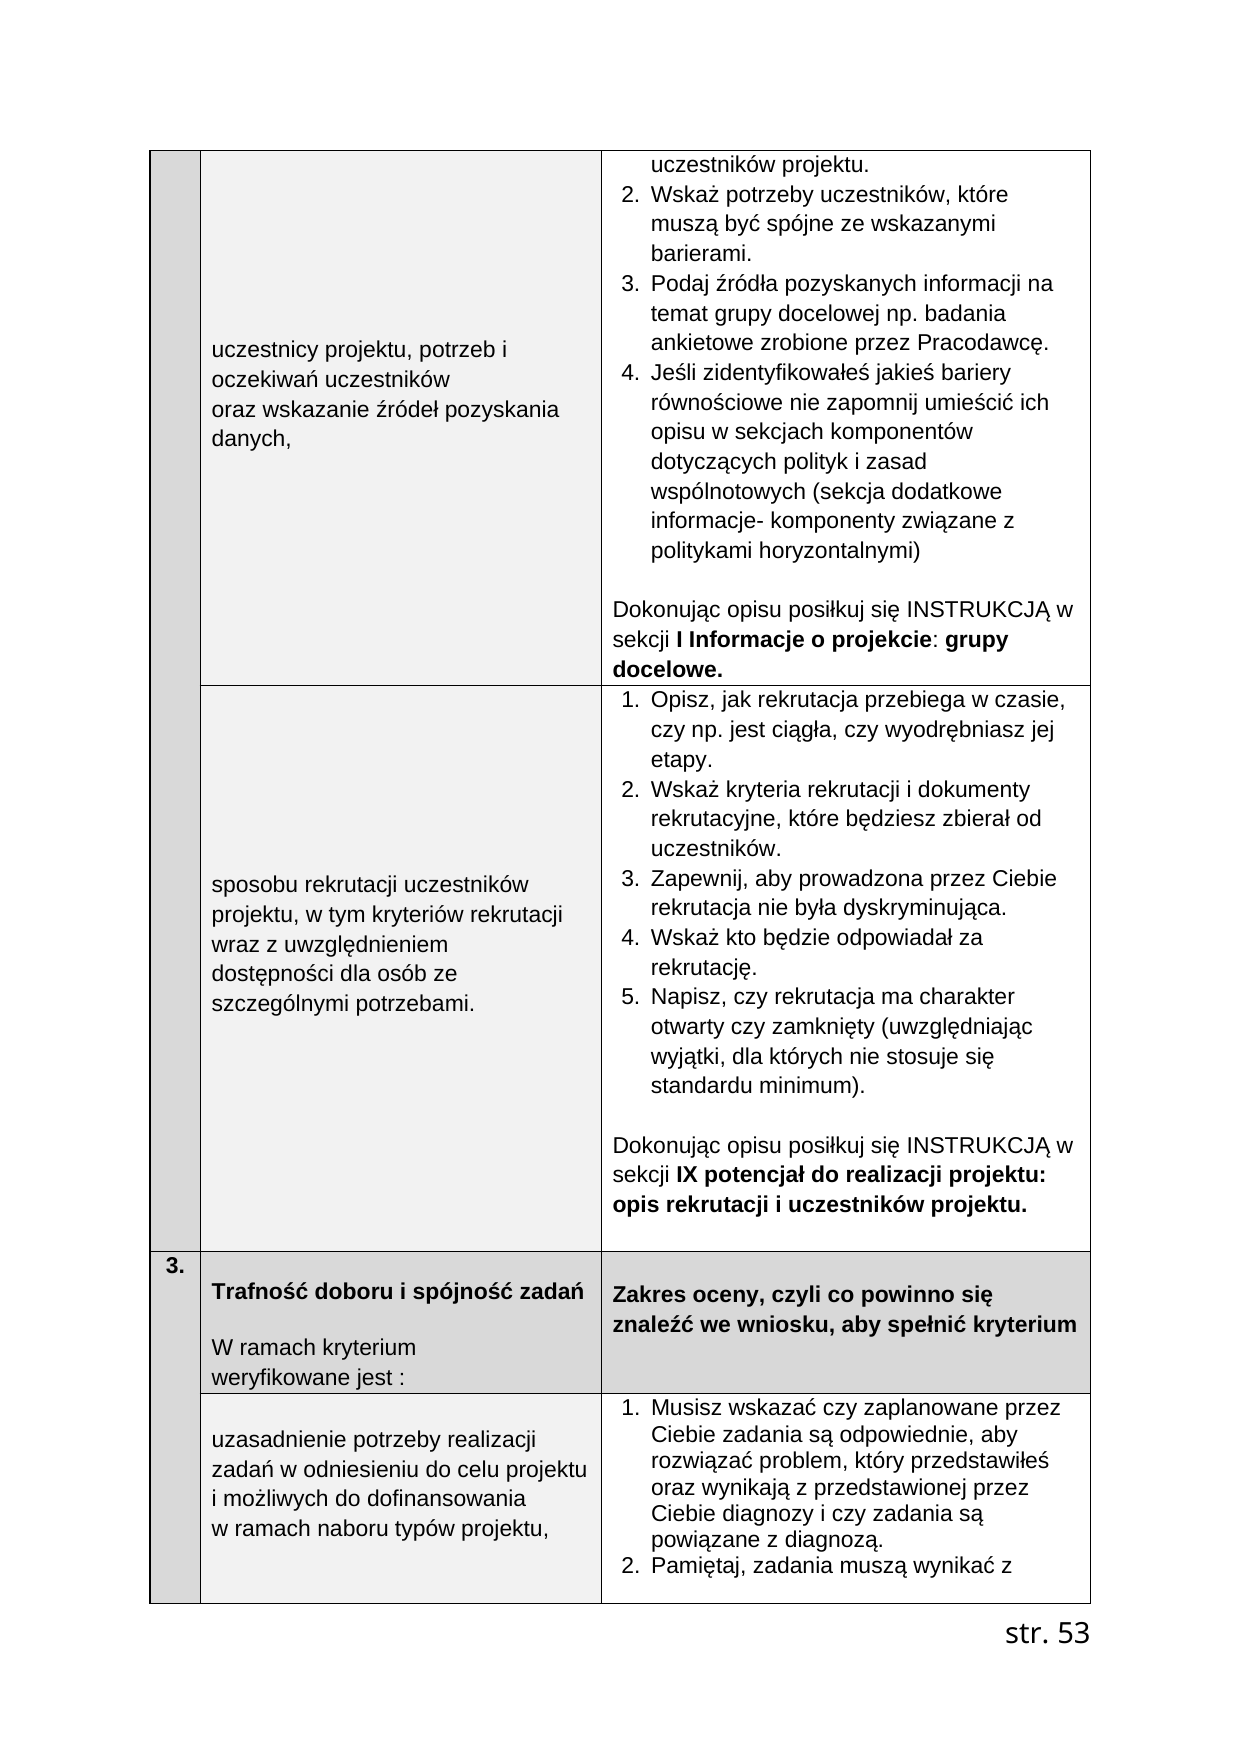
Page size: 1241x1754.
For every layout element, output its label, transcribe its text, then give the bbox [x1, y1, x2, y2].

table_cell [602, 1394, 1090, 1603]
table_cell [201, 151, 601, 685]
table_cell Trafność doboru i spójność zadań W ramach kryterium weryfikowane jest : [201, 1252, 601, 1393]
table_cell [602, 151, 1090, 685]
table_cell Zakres oceny, czyli co powinno się znaleźć we wniosku, aby spełnić kryterium [602, 1252, 1090, 1393]
table_cell sposobu rekrutacji uczestników projektu, w tym kryteriów rekrutacji wraz z uwzględnieniem dostępności dla osób ze szczególnymi potrzebami. [201, 686, 601, 1251]
table_cell 3. [151, 1252, 200, 1603]
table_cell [201, 1394, 601, 1603]
table_cell Opisz, jak rekrutacja przebiega w czasie, czy np. jest ciągła, czy wyodrębniasz jej etapy. Wskaż kryteria rekrutacji i dokumenty rekrutacyjne, które będziesz zbierał od uczestników. Zapewnij, aby prowadzona przez Ciebie rekrutacja nie była dyskryminująca. Wskaż kto będzie odpowiadał za rekrutację. Napisz, czy rekrutacja ma charakter otwarty czy zamknięty (uwzględniając wyjątki, dla których nie stosuje się standardu minimum). Dokonując opisu posiłkuj się INSTRUKCJĄ w sekcji IX potencjał do realizacji projektu: opis rekrutacji i uczestników projektu. [602, 686, 1090, 1251]
